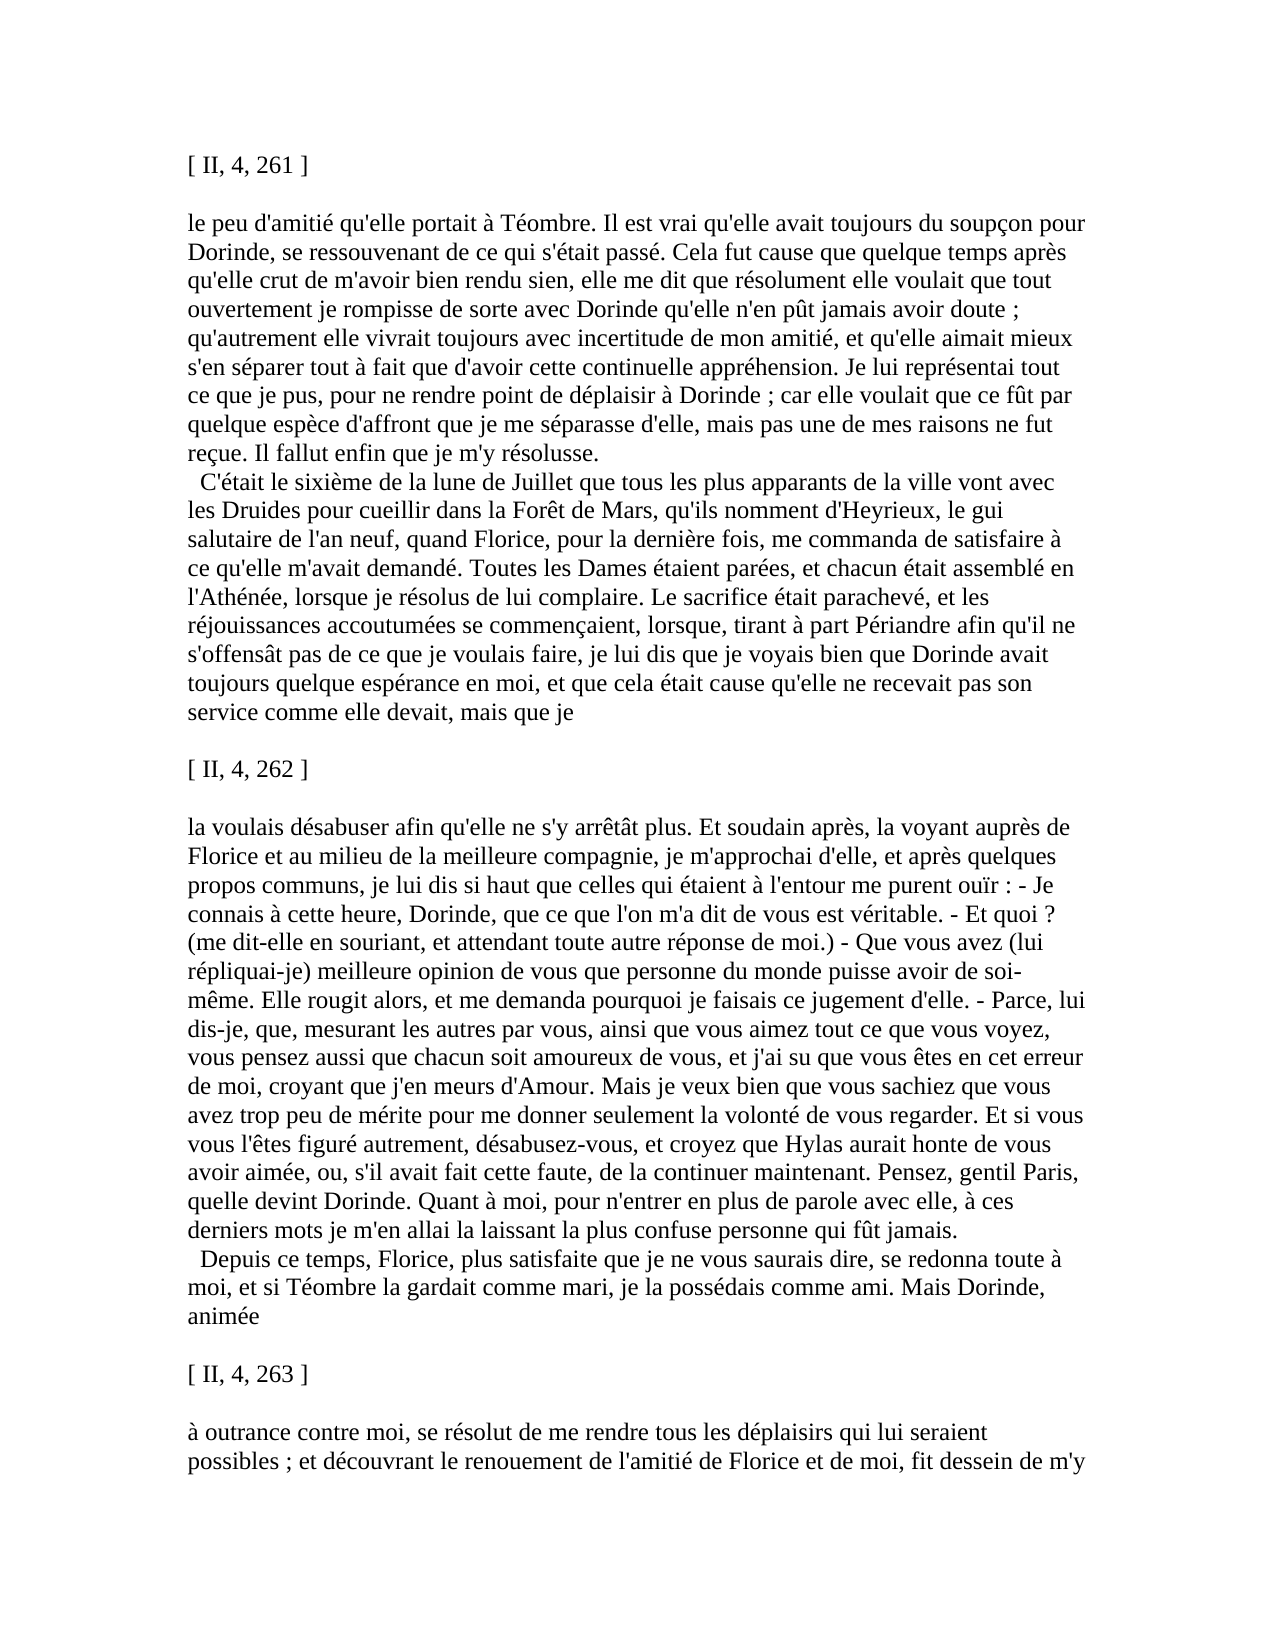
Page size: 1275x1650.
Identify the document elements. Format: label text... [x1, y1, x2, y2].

text la voulais désabuser afin qu'elle ne s'y arrêtât plus. Et soudain après, la voyant auprès de Florice et au milieu de la meilleure compagnie, je m'approchai d'elle, et après quelques propos communs, je lui dis si haut que celles qui étaient à l'entour me purent ouïr : - Je connais à cette heure, Dorinde, que ce que l'on m'a dit de vous est véritable. - Et quoi ? (me dit-elle en souriant, et attendant toute autre réponse de moi.) - Que vous avez (lui répliquai-je) meilleure opinion de vous que personne du monde puisse avoir de soi-même. Elle rougit alors, et me demanda pourquoi je faisais ce jugement d'elle. - Parce, lui dis-je, que, mesurant les autres par vous, ainsi que vous aimez tout ce que vous voyez, vous pensez aussi que chacun soit amoureux de vous, et j'ai su que vous êtes en cet erreur de moi, croyant que j'en meurs d'Amour. Mais je veux bien que vous sachiez que vous avez trop peu de mérite pour me donner seulement la volonté de vous regarder. Et si vous vous l'êtes figuré autrement, désabusez-vous, et croyez que Hylas aurait honte de vous avoir aimée, ou, s'il avait fait cette faute, de la continuer maintenant. Pensez, gentil Paris, quelle devint Dorinde. Quant à moi, pour n'entrer en plus de parole avec elle, à ces derniers mots je m'en allai la laissant la plus confuse personne qui fût jamais. Depuis ce temps, Florice, plus satisfaite que je ne vous saurais dire, se redonna toute à moi, et si Téombre la gardait comme mari, je la possédais comme ami. Mais Dorinde, animée [187, 812, 1087, 1330]
text [ II, 4, 262 ] [187, 754, 1087, 783]
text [187, 1417, 1087, 1474]
text [ II, 4, 261 ] [187, 150, 1087, 179]
text [ II, 4, 263 ] [187, 1359, 1087, 1388]
text le peu d'amitié qu'elle portait à Téombre. Il est vrai qu'elle avait toujours du soupçon pour Dorinde, se ressouvenant de ce qui s'était passé. Cela fut cause que quelque temps après qu'elle crut de m'avoir bien rendu sien, elle me dit que résolument elle voulait que tout ouvertement je rompisse de sorte avec Dorinde qu'elle n'en pût jamais avoir doute ; qu'autrement elle vivrait toujours avec incertitude de mon amitié, et qu'elle aimait mieux s'en séparer tout à fait que d'avoir cette continuelle appréhension. Je lui représentai tout ce que je pus, pour ne rendre point de déplaisir à Dorinde ; car elle voulait que ce fût par quelque espèce d'affront que je me séparasse d'elle, mais pas une de mes raisons ne fut reçue. Il fallut enfin que je m'y résolusse. C'était le sixième de la lune de Juillet que tous les plus apparants de la ville vont avec les Druides pour cueillir dans la Forêt de Mars, qu'ils nomment d'Heyrieux, le gui salutaire de l'an neuf, quand Florice, pour la dernière fois, me commanda de satisfaire à ce qu'elle m'avait demandé. Toutes les Dames étaient parées, et chacun était assemblé en l'Athénée, lorsque je résolus de lui complaire. Le sacrifice était parachevé, et les réjouissances accoutumées se commençaient, lorsque, tirant à part Périandre afin qu'il ne s'offensât pas de ce que je voulais faire, je lui dis que je voyais bien que Dorinde avait toujours quelque espérance en moi, et que cela était cause qu'elle ne recevait pas son service comme elle devait, mais que je [187, 208, 1087, 725]
